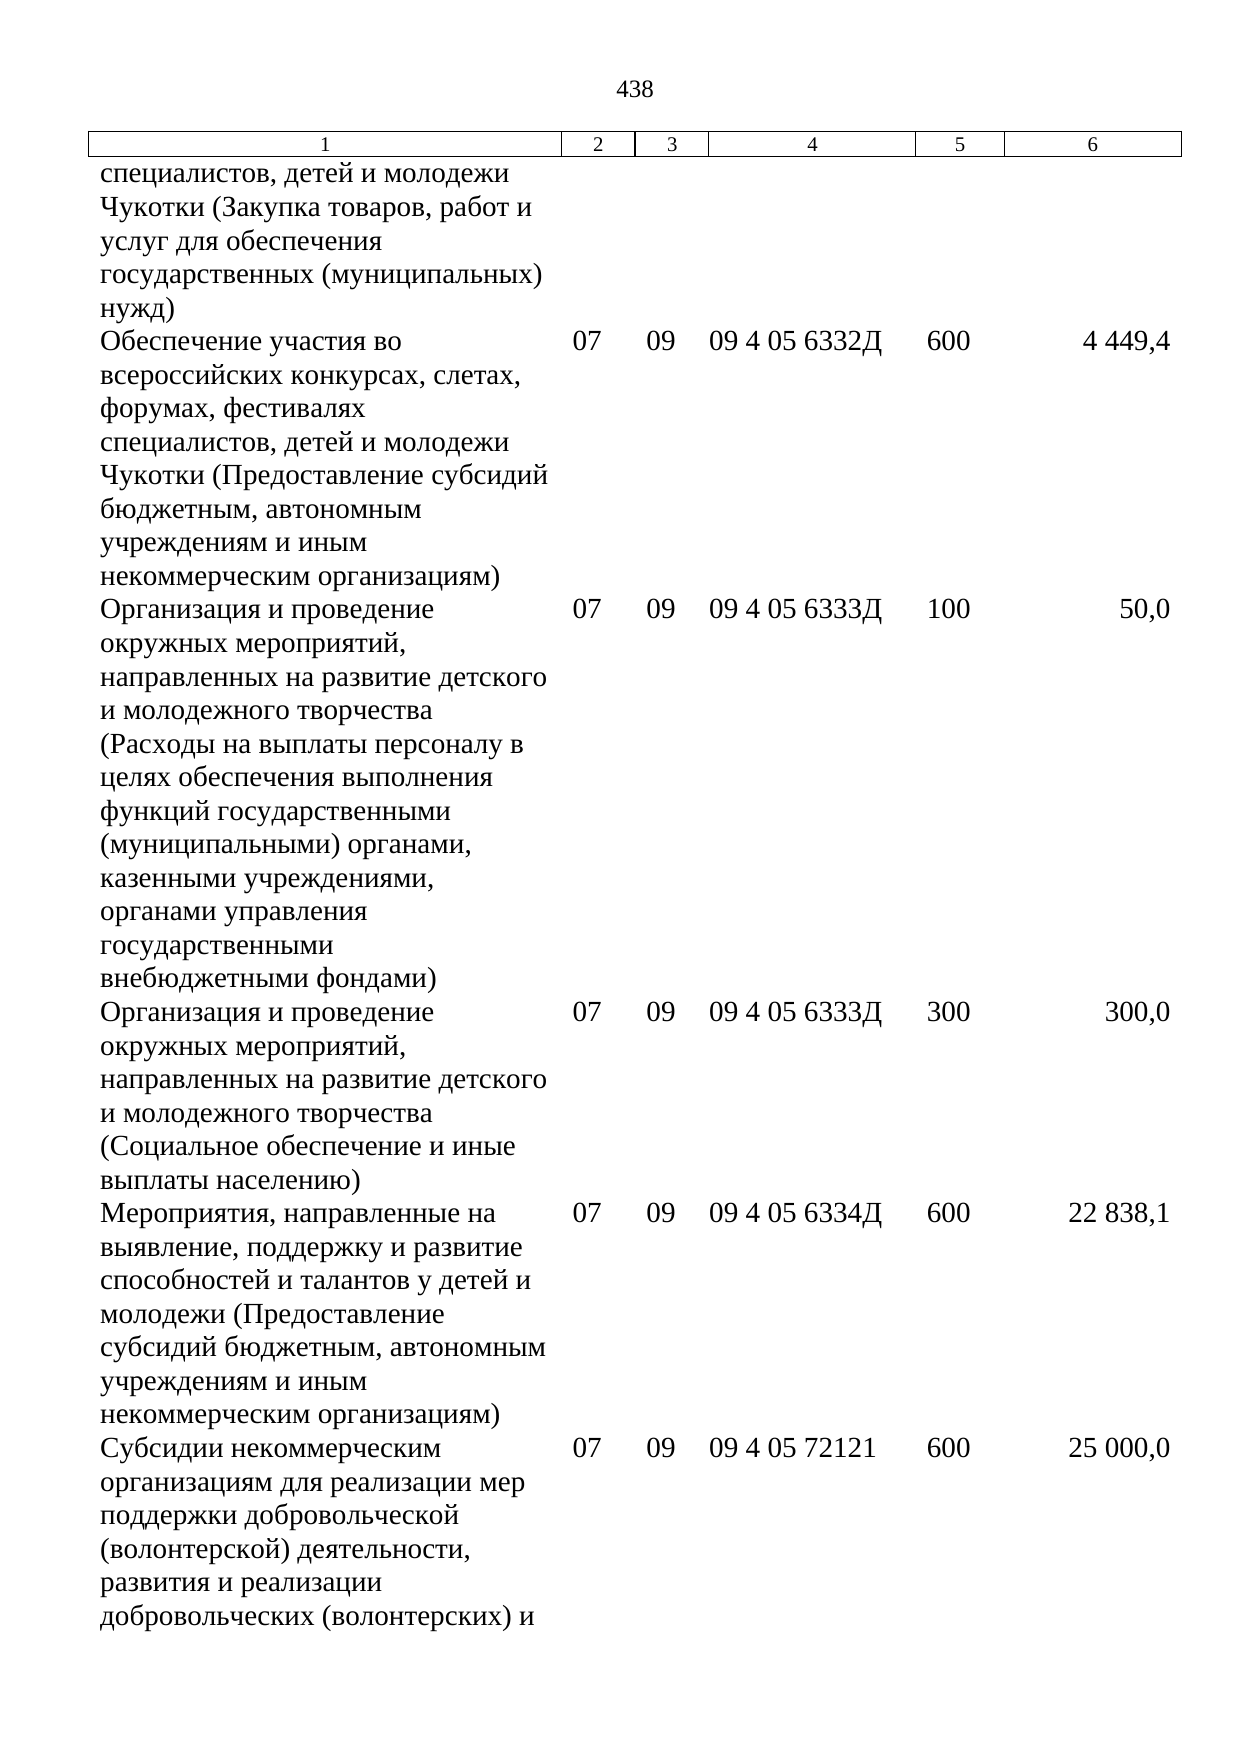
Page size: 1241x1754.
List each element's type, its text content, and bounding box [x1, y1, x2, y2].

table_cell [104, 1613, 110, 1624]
table_header 4 [709, 132, 915, 156]
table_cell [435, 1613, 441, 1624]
table_header 5 [916, 132, 1004, 156]
table_header 6 [1005, 132, 1181, 156]
table_header 2 [562, 132, 634, 156]
table_header 1 [89, 132, 561, 156]
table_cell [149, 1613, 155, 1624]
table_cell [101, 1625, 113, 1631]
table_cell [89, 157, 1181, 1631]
table_header 3 [636, 132, 708, 156]
